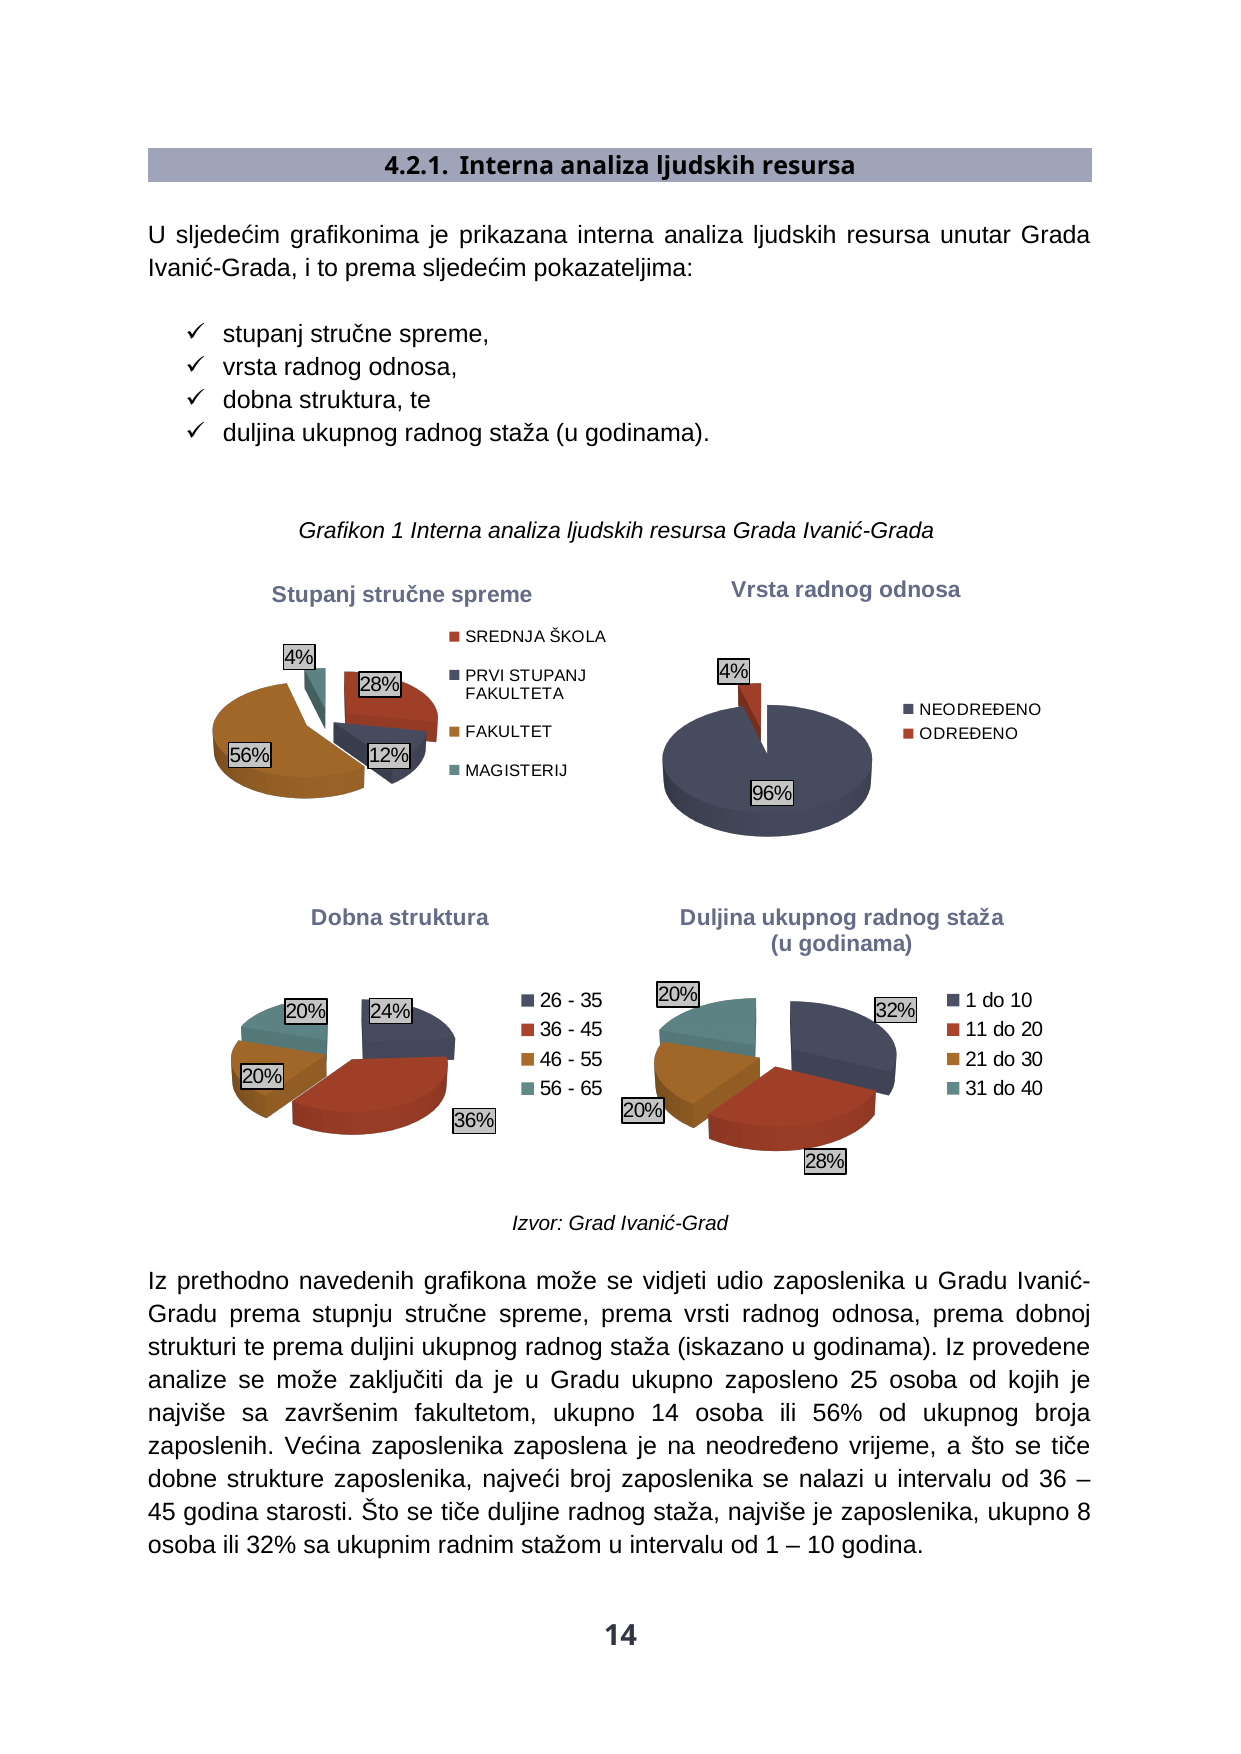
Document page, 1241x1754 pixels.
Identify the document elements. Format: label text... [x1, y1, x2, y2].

text Izvor: Grad Ivanić-Grad [148, 517, 1092, 1235]
text U sljedećim grafikonima je prikazana interna analiza ljudskih resursa unutar Grada Ivanić-Grada, i to prema sljedećim pokazateljima: [148, 220, 1092, 282]
subtitle Interna analiza ljudskih resursa [148, 148, 1092, 182]
list stupanj stručne spreme, [185, 319, 1092, 348]
list dobna struktura, te [185, 385, 1092, 414]
text Iz prethodno navedenih grafikona može se vidjeti udio zaposlenika u Gradu Ivanić-Gradu prema stupnju stručne spreme, prema vrsti radnog odnosa, prema dobnoj strukturi te prema duljini ukupnog radnog staža (iskazano u godinama). Iz provedene analize se može zaključiti da je u Gradu ukupno zaposleno 25 osoba od kojih je najviše sa završenim fakultetom, ukupno 14 osoba ili 56% od ukupnog broja zaposlenih. Većina zaposlenika zaposlena je na neodređeno vrijeme, a što se tiče dobne strukture zaposlenika, najveći broj zaposlenika se nalazi u intervalu od 36 – 45 godina starosti. Što se tiče duljine radnog staža, najviše je zaposlenika, ukupno 8 osoba ili 32% sa ukupnim radnim stažom u intervalu od 1 – 10 godina. [148, 1266, 1092, 1559]
list duljina ukupnog radnog staža (u godinama). [185, 418, 1092, 447]
list vrsta radnog odnosa, [185, 352, 1092, 381]
